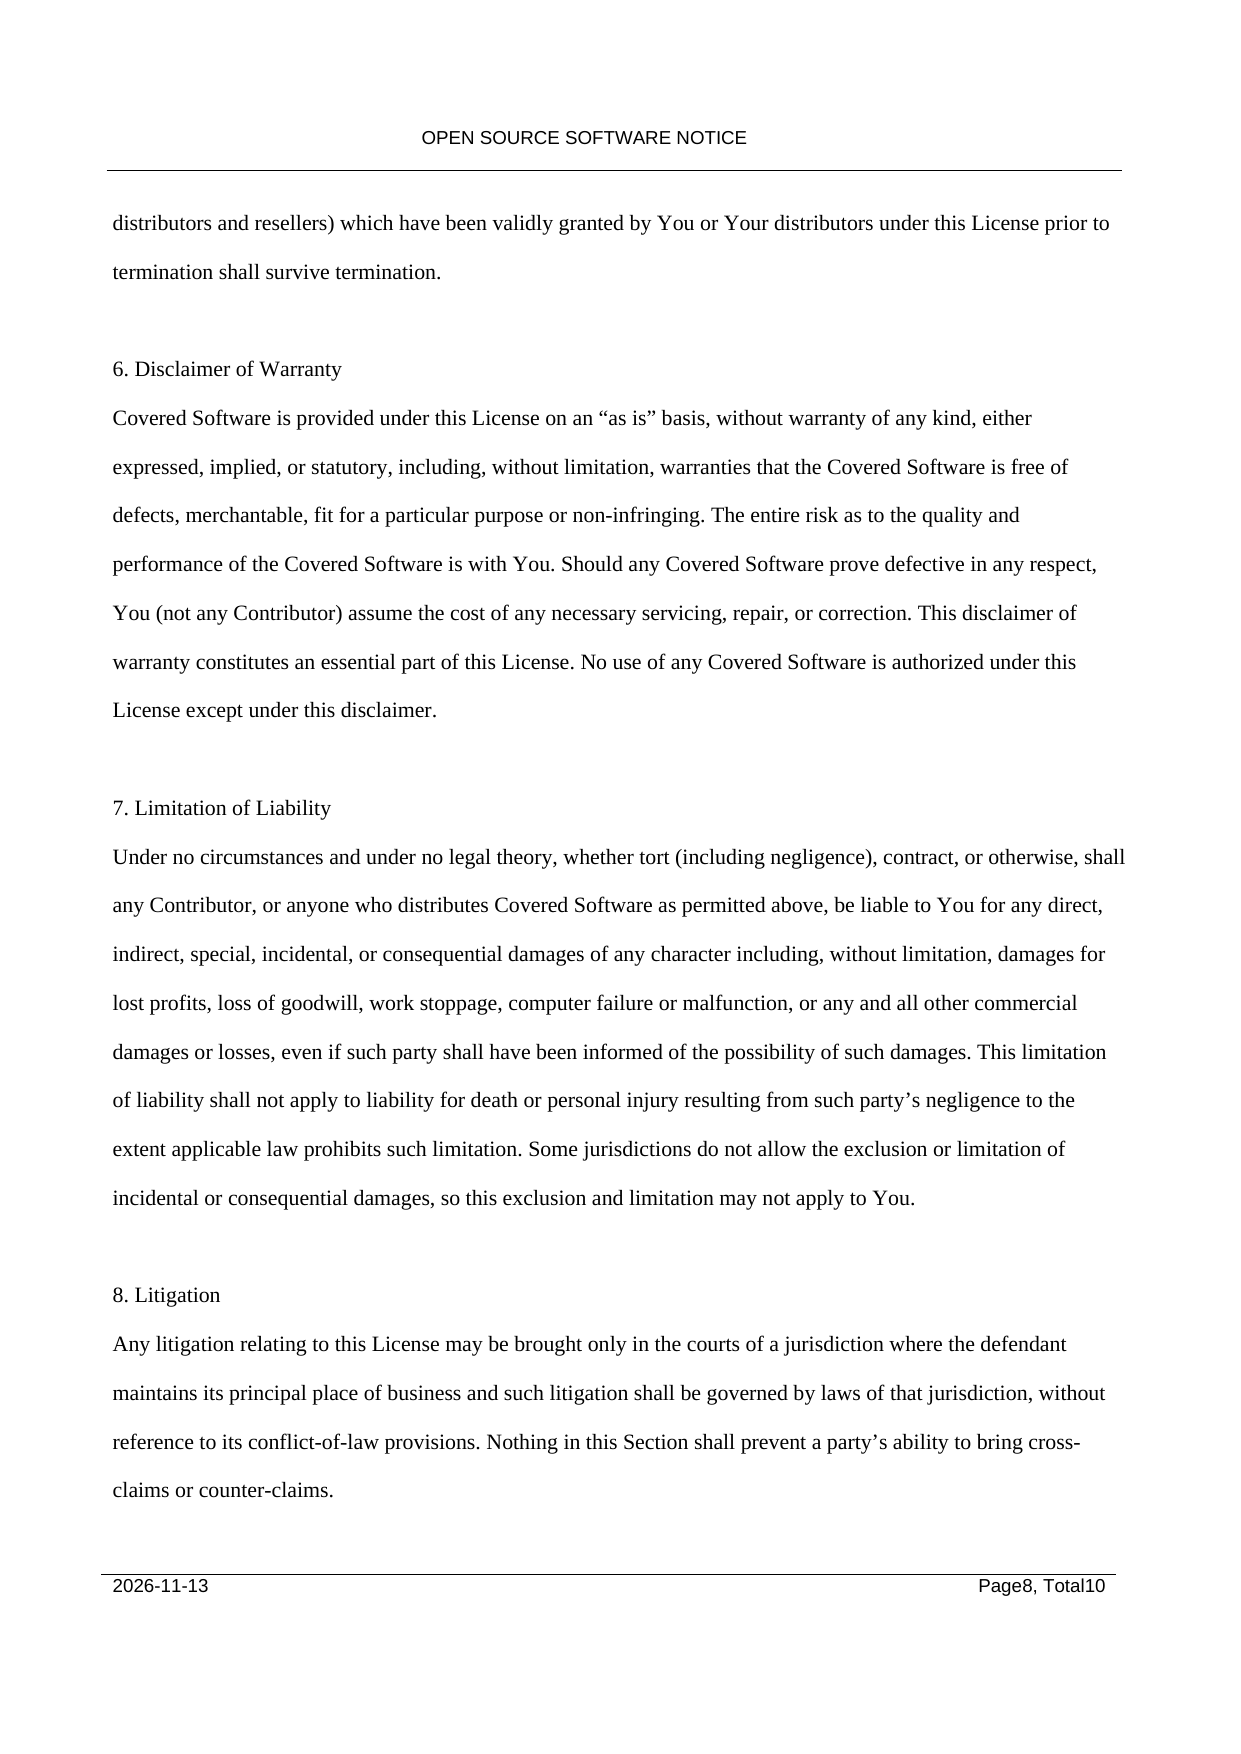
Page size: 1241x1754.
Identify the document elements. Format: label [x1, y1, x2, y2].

text [112, 206, 1128, 1506]
